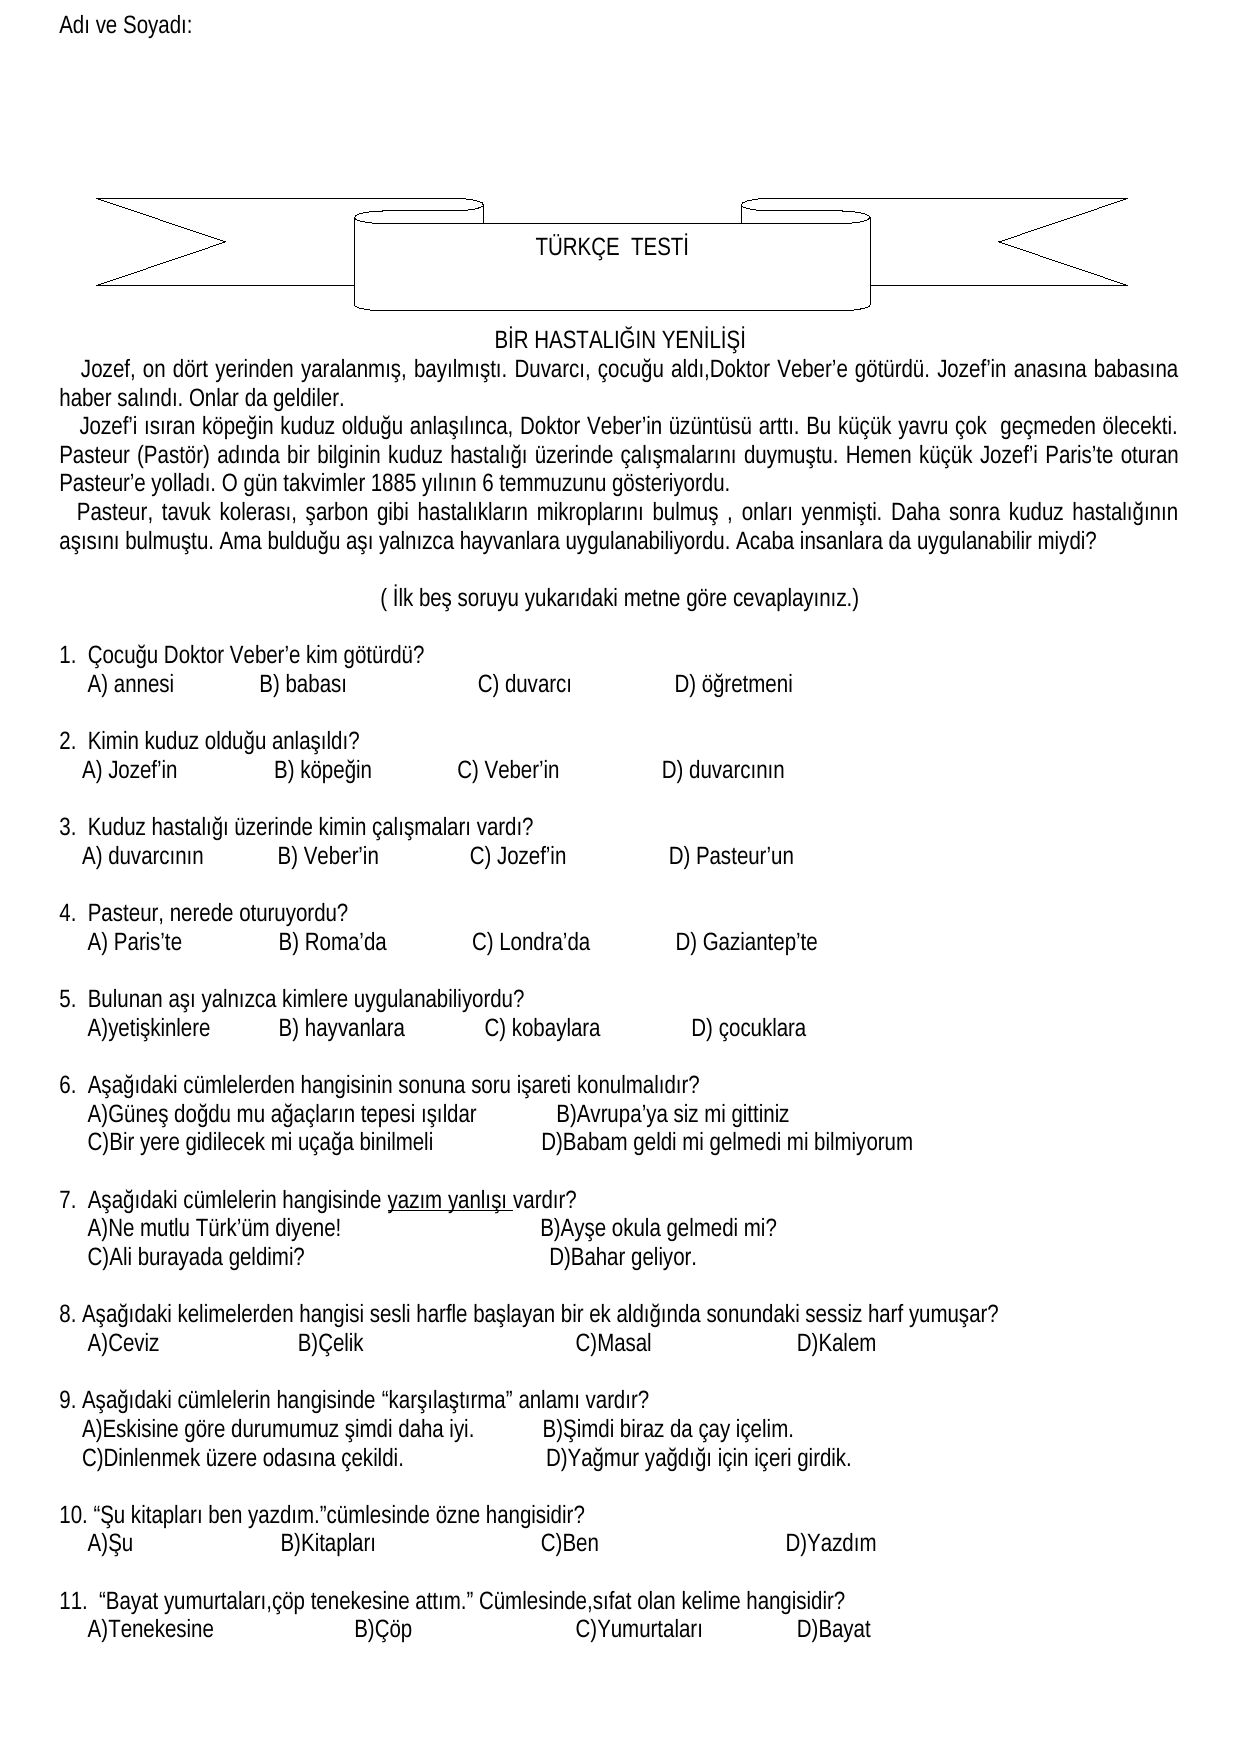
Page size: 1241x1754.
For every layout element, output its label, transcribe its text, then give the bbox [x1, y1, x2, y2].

text A) Jozef’in B) köpeğin C) Veber’in D) duvarcının [59, 755, 1181, 783]
text 11. “Bayat yumurtaları,çöp tenekesine attım.” Cümlesinde,sıfat olan kelime hangisidir? [59, 1586, 1181, 1614]
text 6. Aşağıdaki cümlelerden hangisinin sonuna soru işareti konulmalıdır? [59, 1070, 1181, 1099]
text ( İlk beş soruyu yukarıdaki metne göre cevaplayınız.) [59, 583, 1181, 612]
text C)Dinlenmek üzere odasına çekildi. D)Yağmur yağdığı için içeri girdik. [59, 1442, 1181, 1471]
text 3. Kuduz hastalığı üzerinde kimin çalışmaları vardı? [59, 812, 1181, 841]
text 10. “Şu kitapları ben yazdım.”cümlesinde özne hangisidir? [59, 1500, 1181, 1528]
text 1. Çocuğu Doktor Veber’e kim götürdü? [59, 640, 1181, 669]
text A) annesi B) babası C) duvarcı D) öğretmeni [59, 669, 1181, 698]
text Adı ve Soyadı: [59, 10, 1181, 39]
text 9. Aşağıdaki cümlelerin hangisinde “karşılaştırma” anlamı vardır? [59, 1385, 1181, 1414]
text 7. Aşağıdaki cümlelerin hangisinde yazım yanlışı vardır? [59, 1185, 1181, 1213]
text Jozef’i ısıran köpeğin kuduz olduğu anlaşılınca, Doktor Veber’in üzüntüsü arttı. Bu küçük yavru çok geçmeden ölecekti. Pasteur (Pastör) adında bir bilginin kuduz hastalığı üzerinde çalışmalarını duymuştu. Hemen küçük Jozef’i Paris’te oturan Pasteur’e yolladı. O gün takvimler 1885 yılının 6 temmuzunu gösteriyordu. [59, 411, 1181, 497]
text Pasteur, tavuk kolerası, şarbon gibi hastalıkların mikroplarını bulmuş , onları yenmişti. Daha sonra kuduz hastalığının aşısını bulmuştu. Ama bulduğu aşı yalnızca hayvanlara uygulanabiliyordu. Acaba insanlara da uygulanabilir miydi? [59, 497, 1181, 554]
text A)Eskisine göre durumumuz şimdi daha iyi. B)Şimdi biraz da çay içelim. [59, 1414, 1181, 1442]
text A) Paris’te B) Roma’da C) Londra’da D) Gaziantep’te [59, 927, 1181, 955]
text 5. Bulunan aşı yalnızca kimlere uygulanabiliyordu? [59, 984, 1181, 1013]
text A)Ne mutlu Türk’üm diyene! B)Ayşe okula gelmedi mi? [59, 1213, 1181, 1242]
text A)Tenekesine B)Çöp C)Yumurtaları D)Bayat [59, 1614, 1181, 1643]
text Jozef, on dört yerinden yaralanmış, bayılmıştı. Duvarcı, çocuğu aldı,Doktor Veber’e götürdü. Jozef’in anasına babasına haber salındı. Onlar da geldiler. [59, 354, 1181, 411]
text A)Güneş doğdu mu ağaçların tepesi ışıldar B)Avrupa’ya siz mi gittiniz [59, 1099, 1181, 1127]
text A)Şu B)Kitapları C)Ben D)Yazdım [59, 1528, 1181, 1557]
text C)Bir yere gidilecek mi uçağa binilmeli D)Babam geldi mi gelmedi mi bilmiyorum [59, 1127, 1181, 1156]
text BİR HASTALIĞIN YENİLİŞİ [59, 325, 1181, 354]
text 2. Kimin kuduz olduğu anlaşıldı? [59, 726, 1181, 755]
text 4. Pasteur, nerede oturuyordu? [59, 898, 1181, 927]
text A) duvarcının B) Veber’in C) Jozef’in D) Pasteur’un [59, 841, 1181, 869]
text 8. Aşağıdaki kelimelerden hangisi sesli harfle başlayan bir ek aldığında sonundaki sessiz harf yumuşar? [59, 1299, 1181, 1328]
text C)Ali burayada geldimi? D)Bahar geliyor. [59, 1242, 1181, 1271]
text A)Ceviz B)Çelik C)Masal D)Kalem [59, 1328, 1181, 1357]
text A)yetişkinlere B) hayvanlara C) kobaylara D) çocuklara [59, 1013, 1181, 1041]
